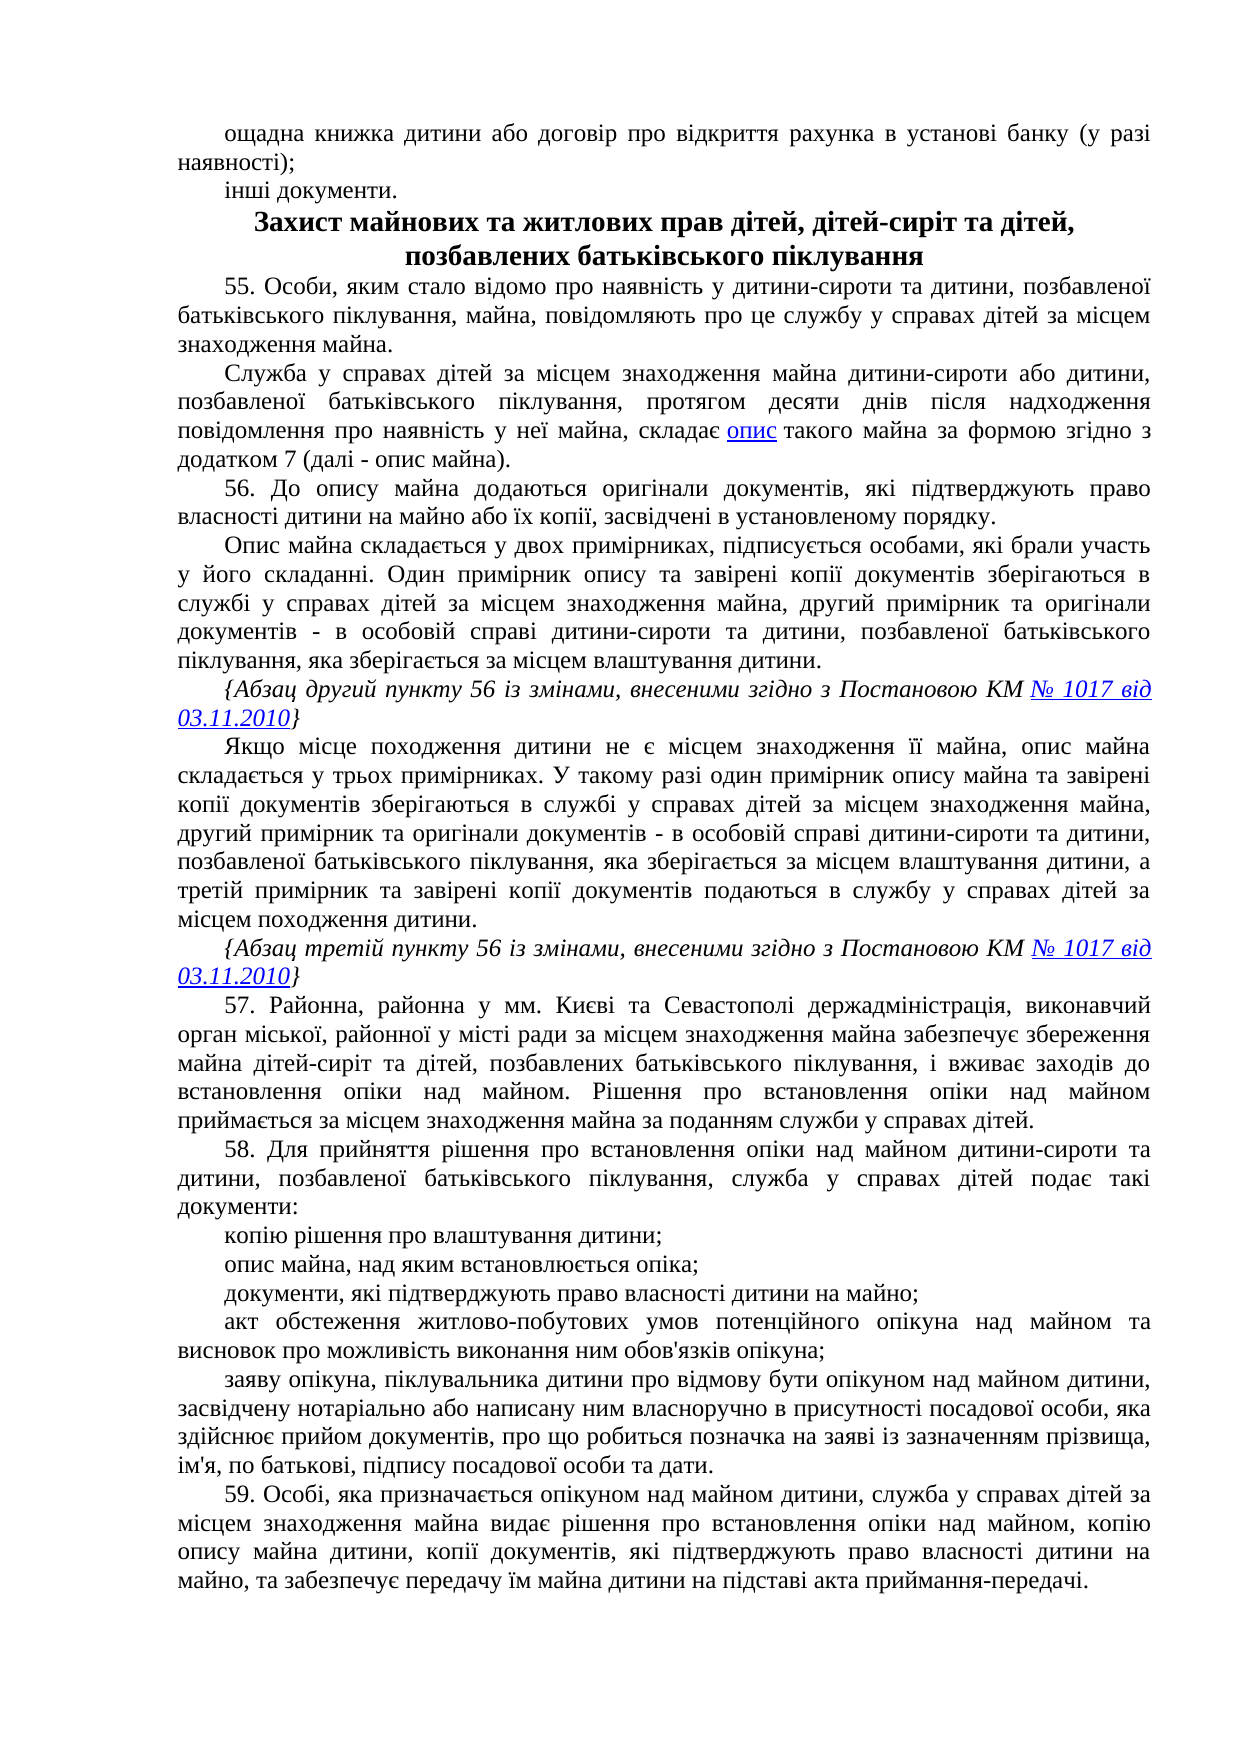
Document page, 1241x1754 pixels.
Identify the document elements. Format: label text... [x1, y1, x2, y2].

text 58. Для прийняття рішення про встановлення опіки над майном дитини-сироти та дитини, позбавленої батьківського піклування, служба у справах дітей подає такі документи: [177, 1134, 1152, 1220]
text 56. До опису майна додаються оригінали документів, які підтверджують право власності дитини на майно або їх копії, засвідчені в установленому порядку. [177, 473, 1152, 530]
text Захист майнових та житлових прав дітей, дітей-сиріт та дітей, позбавлених батьківського піклування [224, 204, 1105, 271]
text інші документи. [177, 176, 1152, 204]
text документи, які підтверджують право власності дитини на майно; [177, 1278, 1152, 1306]
text копію рішення про влаштування дитини; [177, 1220, 1152, 1249]
text {Абзац третій пункту 56 із змінами, внесеними згідно з Постановою КМ № 1017 від 03.11.2010} [177, 933, 1152, 990]
text 57. Районна, районна у мм. Києві та Севастополі держадміністрація, виконавчий орган міської, районної у місті ради за місцем знаходження майна забезпечує збереження майна дітей-сиріт та дітей, позбавлених батьківського піклування, і вживає заходів до встановлення опіки над майном. Рішення про встановлення опіки над майном приймається за місцем знаходження майна за поданням служби у справах дітей. [177, 990, 1152, 1134]
text акт обстеження житлово-побутових умов потенційного опікуна над майном та висновок про можливість виконання ним обов'язків опікуна; [177, 1306, 1152, 1364]
text Служба у справах дітей за місцем знаходження майна дитини-сироти або дитини, позбавленої батьківського піклування, протягом десяти днів після надходження повідомлення про наявність у неї майна, складає опис такого майна за формою згідно з додатком 7 (далі - опис майна). [177, 358, 1152, 473]
text ощадна книжка дитини або договір про відкриття рахунка в установі банку (у разі наявності); [177, 118, 1152, 176]
text Якщо місце походження дитини не є місцем знаходження її майна, опис майна складається у трьох примірниках. У такому разі один примірник опису майна та завірені копії документів зберігаються в службі у справах дітей за місцем знаходження майна, другий примірник та оригінали документів - в особовій справі дитини-сироти та дитини, позбавленої батьківського піклування, яка зберігається за місцем влаштування дитини, а третій примірник та завірені копії документів подаються в службу у справах дітей за місцем походження дитини. [177, 731, 1152, 933]
text заяву опікуна, піклувальника дитини про відмову бути опікуном над майном дитини, засвідчену нотаріально або написану ним власноручно в присутності посадової особи, яка здійснює прийом документів, про що робиться позначка на заяві із зазначенням прізвища, ім'я, по батькові, підпису посадової особи та дати. [177, 1364, 1152, 1479]
text {Абзац другий пункту 56 із змінами, внесеними згідно з Постановою КМ № 1017 від 03.11.2010} [177, 674, 1152, 731]
text 59. Особі, яка призначається опікуном над майном дитини, служба у справах дітей за місцем знаходження майна видає рішення про встановлення опіки над майном, копію опису майна дитини, копії документів, які підтверджують право власності дитини на майно, та забезпечує передачу їм майна дитини на підставі акта приймання-передачі. [177, 1479, 1152, 1594]
text опис майна, над яким встановлюється опіка; [177, 1249, 1152, 1278]
text Опис майна складається у двох примірниках, підписується особами, які брали участь у його складанні. Один примірник опису та завірені копії документів зберігаються в службі у справах дітей за місцем знаходження майна, другий примірник та оригінали документів - в особовій справі дитини-сироти та дитини, позбавленої батьківського піклування, яка зберігається за місцем влаштування дитини. [177, 530, 1152, 674]
text 55. Особи, яким стало відомо про наявність у дитини-сироти та дитини, позбавленої батьківського піклування, майна, повідомляють про це службу у справах дітей за місцем знаходження майна. [177, 271, 1152, 358]
